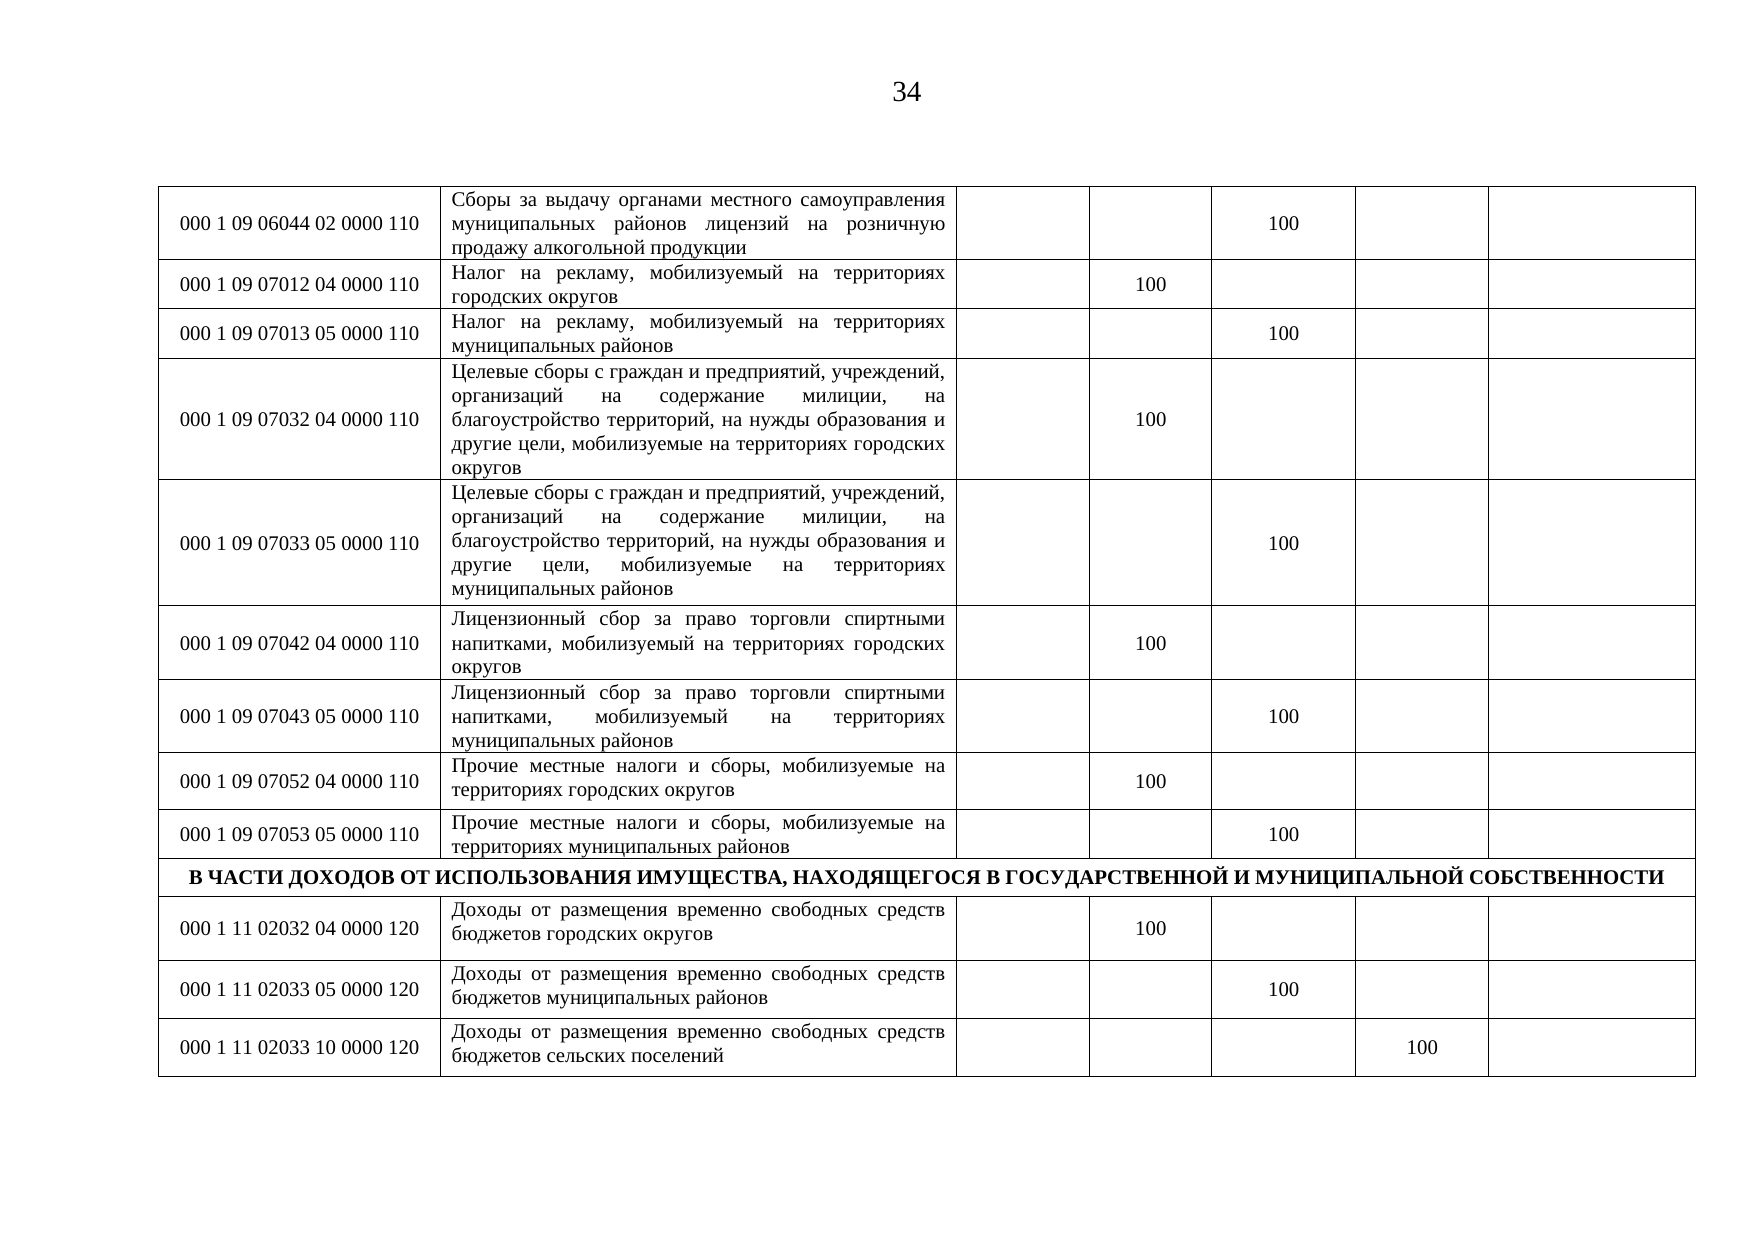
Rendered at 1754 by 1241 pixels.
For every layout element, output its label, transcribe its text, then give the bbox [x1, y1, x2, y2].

table_cell Прочие местные налоги и сборы, мобилизуемые на территориях муниципальных районов [441, 810, 956, 858]
table_cell [1489, 961, 1695, 1018]
table_cell Налог на рекламу, мобилизуемый на территориях городских округов [441, 260, 956, 308]
table_cell [1212, 753, 1355, 809]
table_cell Лицензионный сбор за право торговли спиртными напитками, мобилизуемый на территориях городских округов [441, 606, 956, 679]
table_cell [1356, 359, 1488, 479]
table_cell [957, 1019, 1089, 1076]
table_cell 100 [1356, 1019, 1488, 1076]
table_cell 100 [1212, 309, 1355, 357]
table_cell 000 1 11 02033 10 0000 120 [159, 1019, 440, 1076]
table_cell [957, 606, 1089, 679]
table_cell [1356, 309, 1488, 357]
table_cell [957, 187, 1089, 259]
table_cell [1090, 480, 1211, 605]
table_cell [1212, 606, 1355, 679]
table_cell [1489, 480, 1695, 605]
table_cell 100 [1212, 680, 1355, 752]
table_cell Налог на рекламу, мобилизуемый на территориях муниципальных районов [441, 309, 956, 357]
table_cell 100 [1090, 359, 1211, 479]
table_cell [1090, 810, 1211, 858]
table_cell [1090, 309, 1211, 357]
table_cell [1489, 359, 1695, 479]
table_cell [957, 359, 1089, 479]
table_cell [957, 260, 1089, 308]
table_cell [1212, 1019, 1355, 1076]
table_cell [957, 753, 1089, 809]
table_cell [957, 680, 1089, 752]
table_cell Целевые сборы с граждан и предприятий, учреждений, организаций на содержание милиции, на благоустройство территорий, на нужды образования и другие цели, мобилизуемые на территориях муниципальных районов [441, 480, 956, 605]
table_cell В ЧАСТИ ДОХОДОВ ОТ ИСПОЛЬЗОВАНИЯ ИМУЩЕСТВА, НАХОДЯЩЕГОСЯ В ГОСУДАРСТВЕННОЙ И МУНИЦИПАЛЬНОЙ СОБСТВЕННОСТИ [159, 859, 1695, 896]
table_cell [957, 810, 1089, 858]
table_cell 000 1 09 07043 05 0000 110 [159, 680, 440, 752]
table_cell [1356, 961, 1488, 1018]
table_cell [1212, 897, 1355, 960]
table_cell [1489, 260, 1695, 308]
table_cell 000 1 09 07013 05 0000 110 [159, 309, 440, 357]
table_cell [957, 309, 1089, 357]
table_cell [1489, 753, 1695, 809]
table_cell [1090, 680, 1211, 752]
table_cell [1090, 1019, 1211, 1076]
table_cell 000 1 09 07052 04 0000 110 [159, 753, 440, 809]
table_cell [1356, 260, 1488, 308]
table_cell 000 1 09 07033 05 0000 110 [159, 480, 440, 605]
table_cell [1489, 680, 1695, 752]
table_cell [1212, 359, 1355, 479]
table_cell [1090, 961, 1211, 1018]
table_cell [1489, 1019, 1695, 1076]
table_cell 000 1 09 07032 04 0000 110 [159, 359, 440, 479]
table_cell 100 [1090, 897, 1211, 960]
table_cell [1489, 897, 1695, 960]
table_cell [1356, 606, 1488, 679]
table_cell [1356, 187, 1488, 259]
table_cell 000 1 09 07012 04 0000 110 [159, 260, 440, 308]
table_cell Сборы за выдачу органами местного самоуправления муниципальных районов лицензий на розничную продажу алкогольной продукции [441, 187, 956, 259]
table_cell 000 1 09 07042 04 0000 110 [159, 606, 440, 679]
table_cell [1489, 187, 1695, 259]
table_cell [1356, 753, 1488, 809]
table_cell [1489, 309, 1695, 357]
table_cell 100 [1212, 187, 1355, 259]
table_cell 100 [1090, 753, 1211, 809]
table_cell 100 [1212, 961, 1355, 1018]
table_cell [1356, 680, 1488, 752]
table_cell [957, 961, 1089, 1018]
table_cell 100 [1090, 606, 1211, 679]
table_cell [1356, 897, 1488, 960]
table_cell Прочие местные налоги и сборы, мобилизуемые на территориях городских округов [441, 753, 956, 809]
table_cell [1356, 480, 1488, 605]
table_cell [1356, 810, 1488, 858]
table_cell Целевые сборы с граждан и предприятий, учреждений, организаций на содержание милиции, на благоустройство территорий, на нужды образования и другие цели, мобилизуемые на территориях городских округов [441, 359, 956, 479]
table_cell 000 1 11 02032 04 0000 120 [159, 897, 440, 960]
table_cell [1489, 606, 1695, 679]
table_cell 000 1 11 02033 05 0000 120 [159, 961, 440, 1018]
table_cell [1489, 810, 1695, 858]
table_cell 100 [1090, 260, 1211, 308]
table_cell 100 [1212, 480, 1355, 605]
table_cell Доходы от размещения временно свободных средств бюджетов сельских поселений [441, 1019, 956, 1076]
table_cell 100 [1212, 810, 1355, 858]
table_cell Доходы от размещения временно свободных средств бюджетов городских округов [441, 897, 956, 960]
table_cell Доходы от размещения временно свободных средств бюджетов муниципальных районов [441, 961, 956, 1018]
table_cell 000 1 09 07053 05 0000 110 [159, 810, 440, 858]
table_cell 000 1 09 06044 02 0000 110 [159, 187, 440, 259]
table_cell [957, 897, 1089, 960]
table_cell Лицензионный сбор за право торговли спиртными напитками, мобилизуемый на территориях муниципальных районов [441, 680, 956, 752]
table_cell [1212, 260, 1355, 308]
table_cell [957, 480, 1089, 605]
table_cell [1090, 187, 1211, 259]
